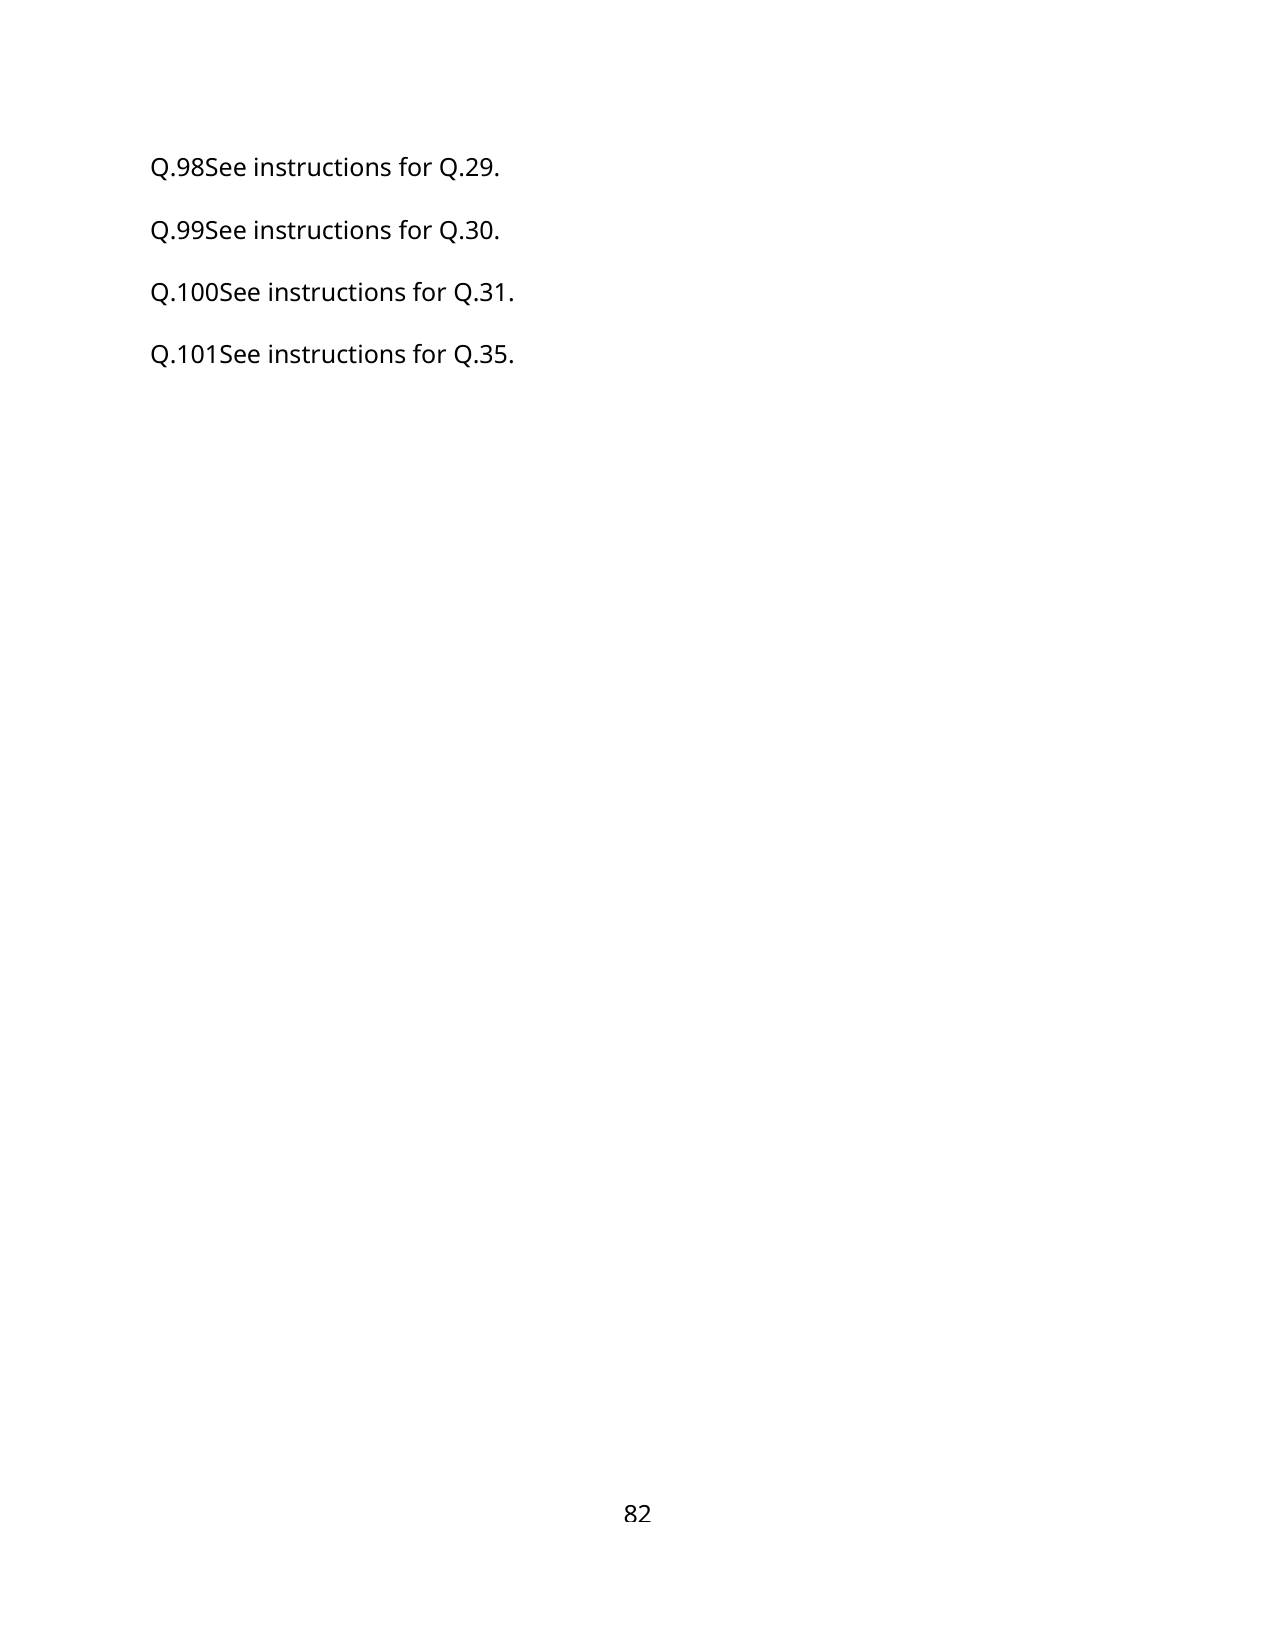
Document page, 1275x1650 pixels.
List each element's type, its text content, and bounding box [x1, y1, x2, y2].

text Q.99See instructions for Q.30. [150, 212, 1125, 246]
text Q.101See instructions for Q.35. [150, 337, 1125, 371]
text Q.98See instructions for Q.29. [150, 150, 1125, 184]
text Q.100See instructions for Q.31. [150, 275, 1125, 309]
